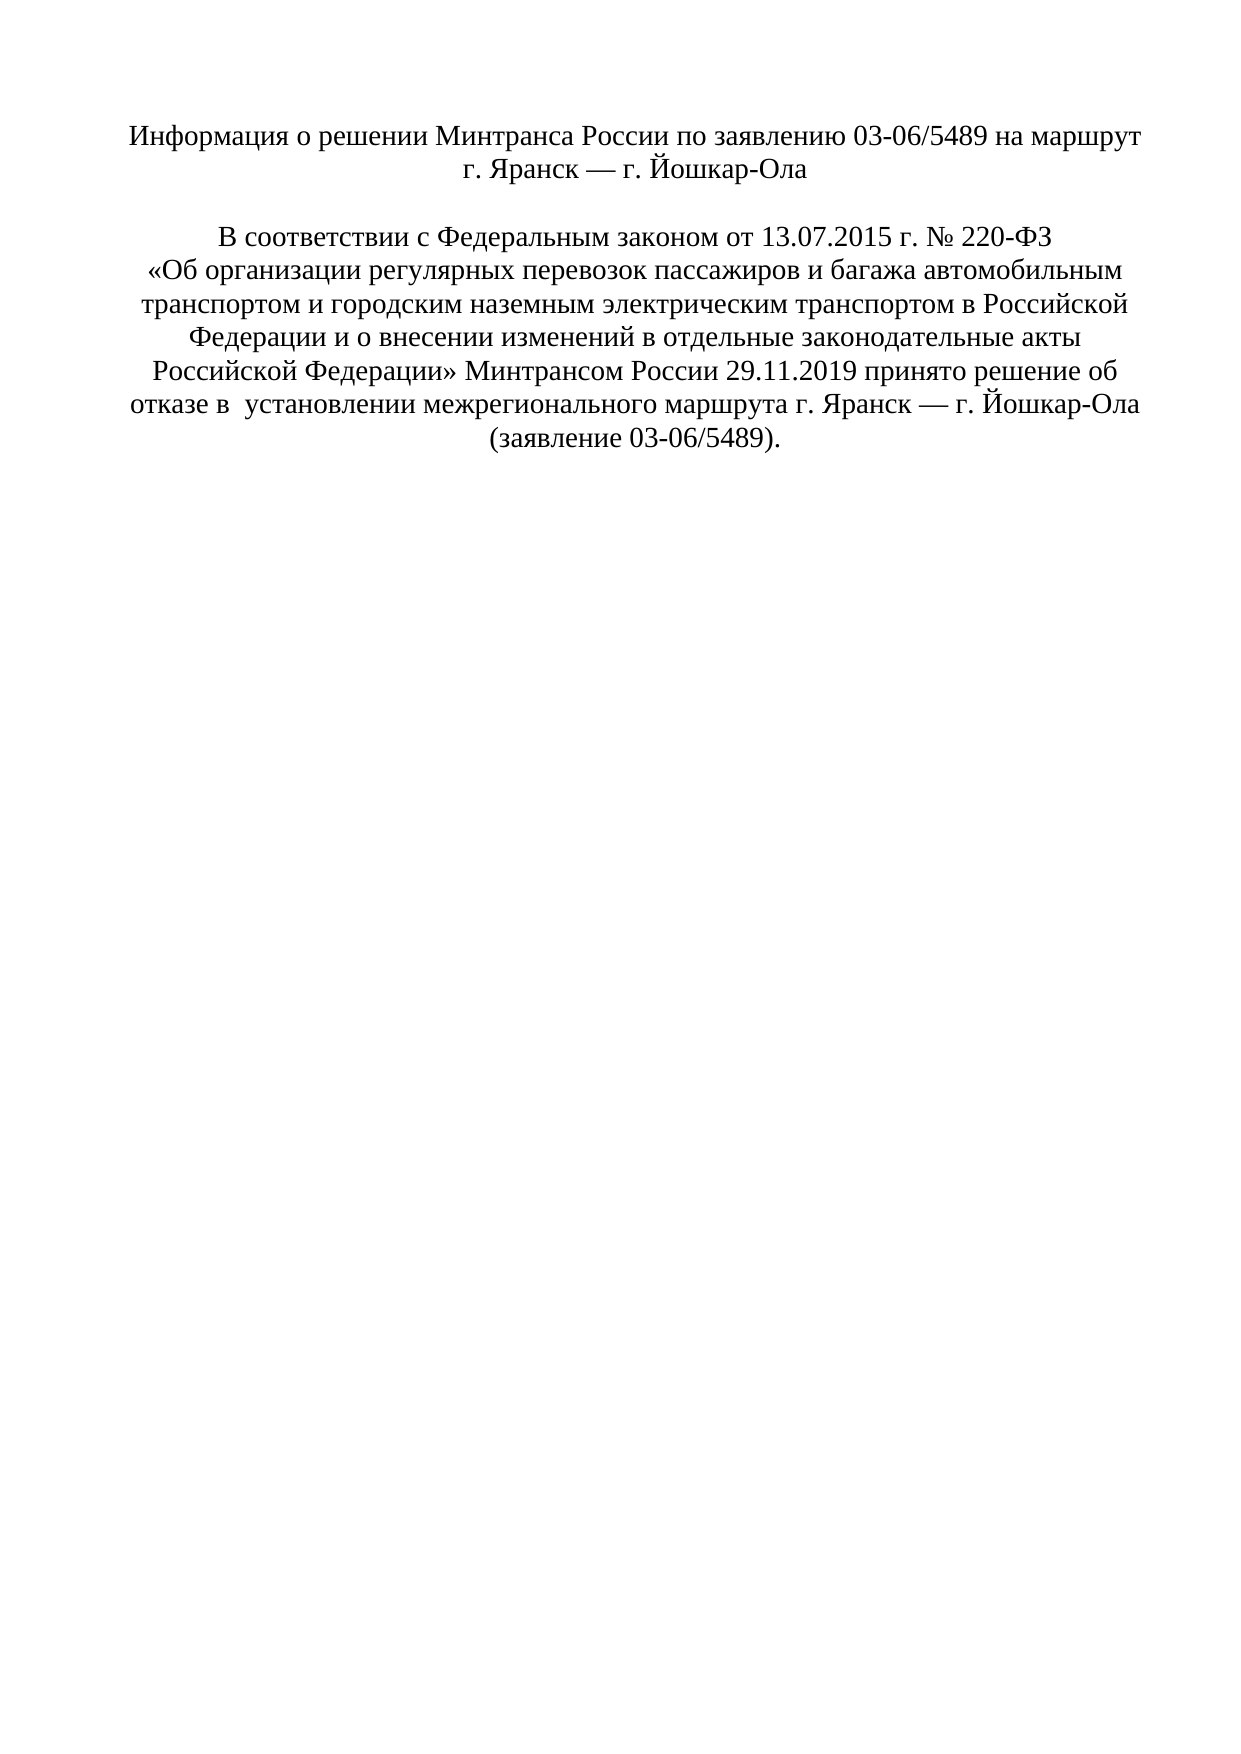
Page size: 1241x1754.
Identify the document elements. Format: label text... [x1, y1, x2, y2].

text Информация о решении Минтранса России по заявлению 03-06/5489 на маршрут г. Яранск — г. Йошкар-Ола [118, 118, 1152, 185]
text В соответствии с Федеральным законом от 13.07.2015 г. № 220-ФЗ «Об организации регулярных перевозок пассажиров и багажа автомобильным транспортом и городским наземным электрическим транспортом в Российской Федерации и о внесении изменений в отдельные законодательные акты Российской Федерации» Минтрансом России 29.11.2019 принято решение об отказе в установлении межрегионального маршрута г. Яранск — г. Йошкар-Ола (заявление 03-06/5489). [118, 219, 1152, 453]
